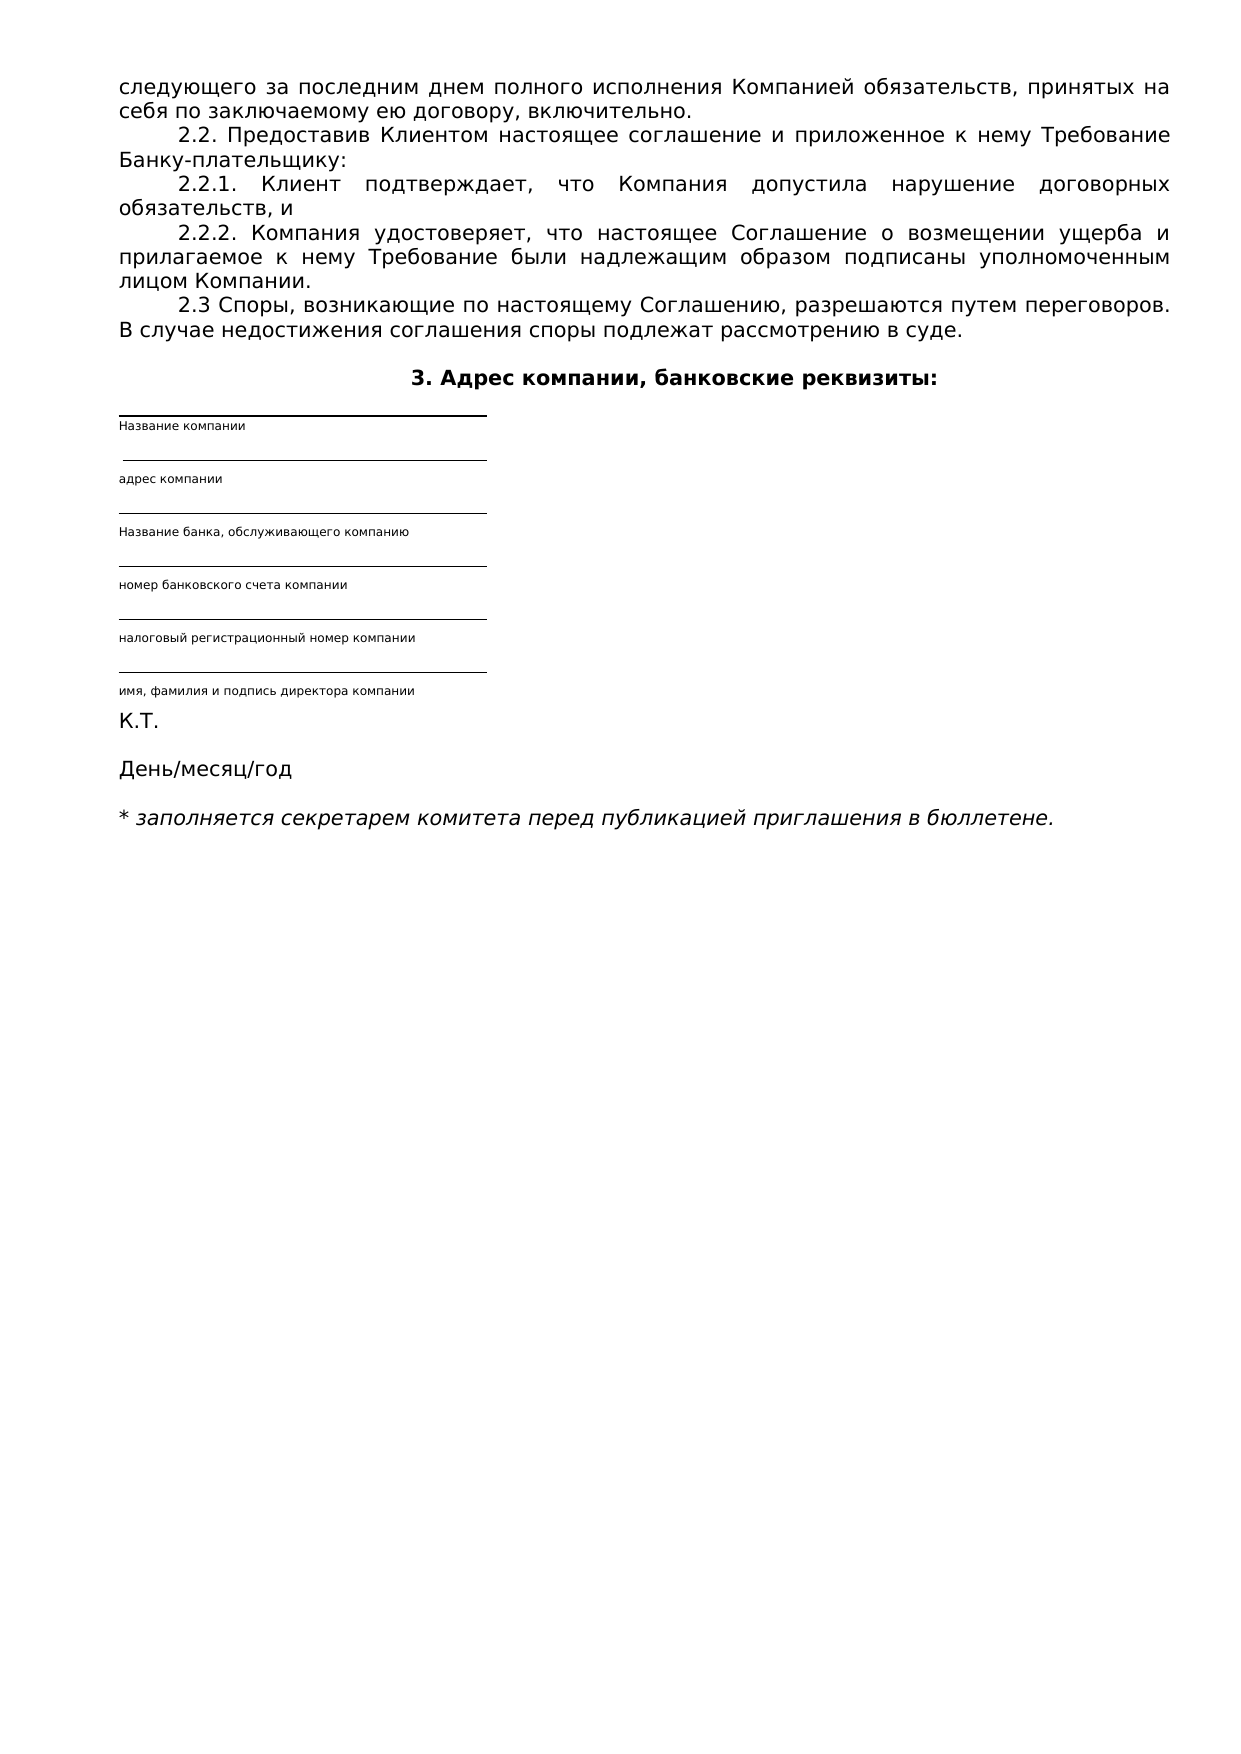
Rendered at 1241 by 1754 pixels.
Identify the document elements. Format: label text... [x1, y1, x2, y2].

text налоговый регистрационный номер компании [118, 631, 1171, 656]
text К.Т. [118, 709, 1171, 733]
text Название компании [118, 419, 1171, 443]
text адрес компании [118, 472, 1171, 497]
text имя, фамилия и подпись директора компании [118, 684, 1171, 709]
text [118, 75, 1171, 123]
text Название банка, обслуживающего компанию [118, 525, 1171, 549]
text * заполняется секретарем комитета перед публикацией приглашения в бюллетене. [118, 806, 1171, 830]
text День/месяц/год [118, 757, 1171, 781]
text 2.2.1. Клиент подтверждает, что Компания допустила нарушение договорных обязательств, и [118, 172, 1171, 221]
text 2.3 Споры, возникающие по настоящему Соглашению, разрешаются путем переговоров. В случае недостижения соглашения споры подлежат рассмотрению в суде. [118, 293, 1171, 342]
text 2.2.2. Компания удостоверяет, что настоящее Соглашение о возмещении ущерба и прилагаемое к нему Требование были надлежащим образом подписаны уполномоченным лицом Компании. [118, 221, 1171, 293]
text 3. Адрес компании, банковские реквизиты: [118, 366, 1171, 391]
text номер банковского счета компании [118, 578, 1171, 603]
text 2.2. Предоставив Клиентом настоящее соглашение и приложенное к нему Требование Банку-плательщику: [118, 123, 1171, 172]
